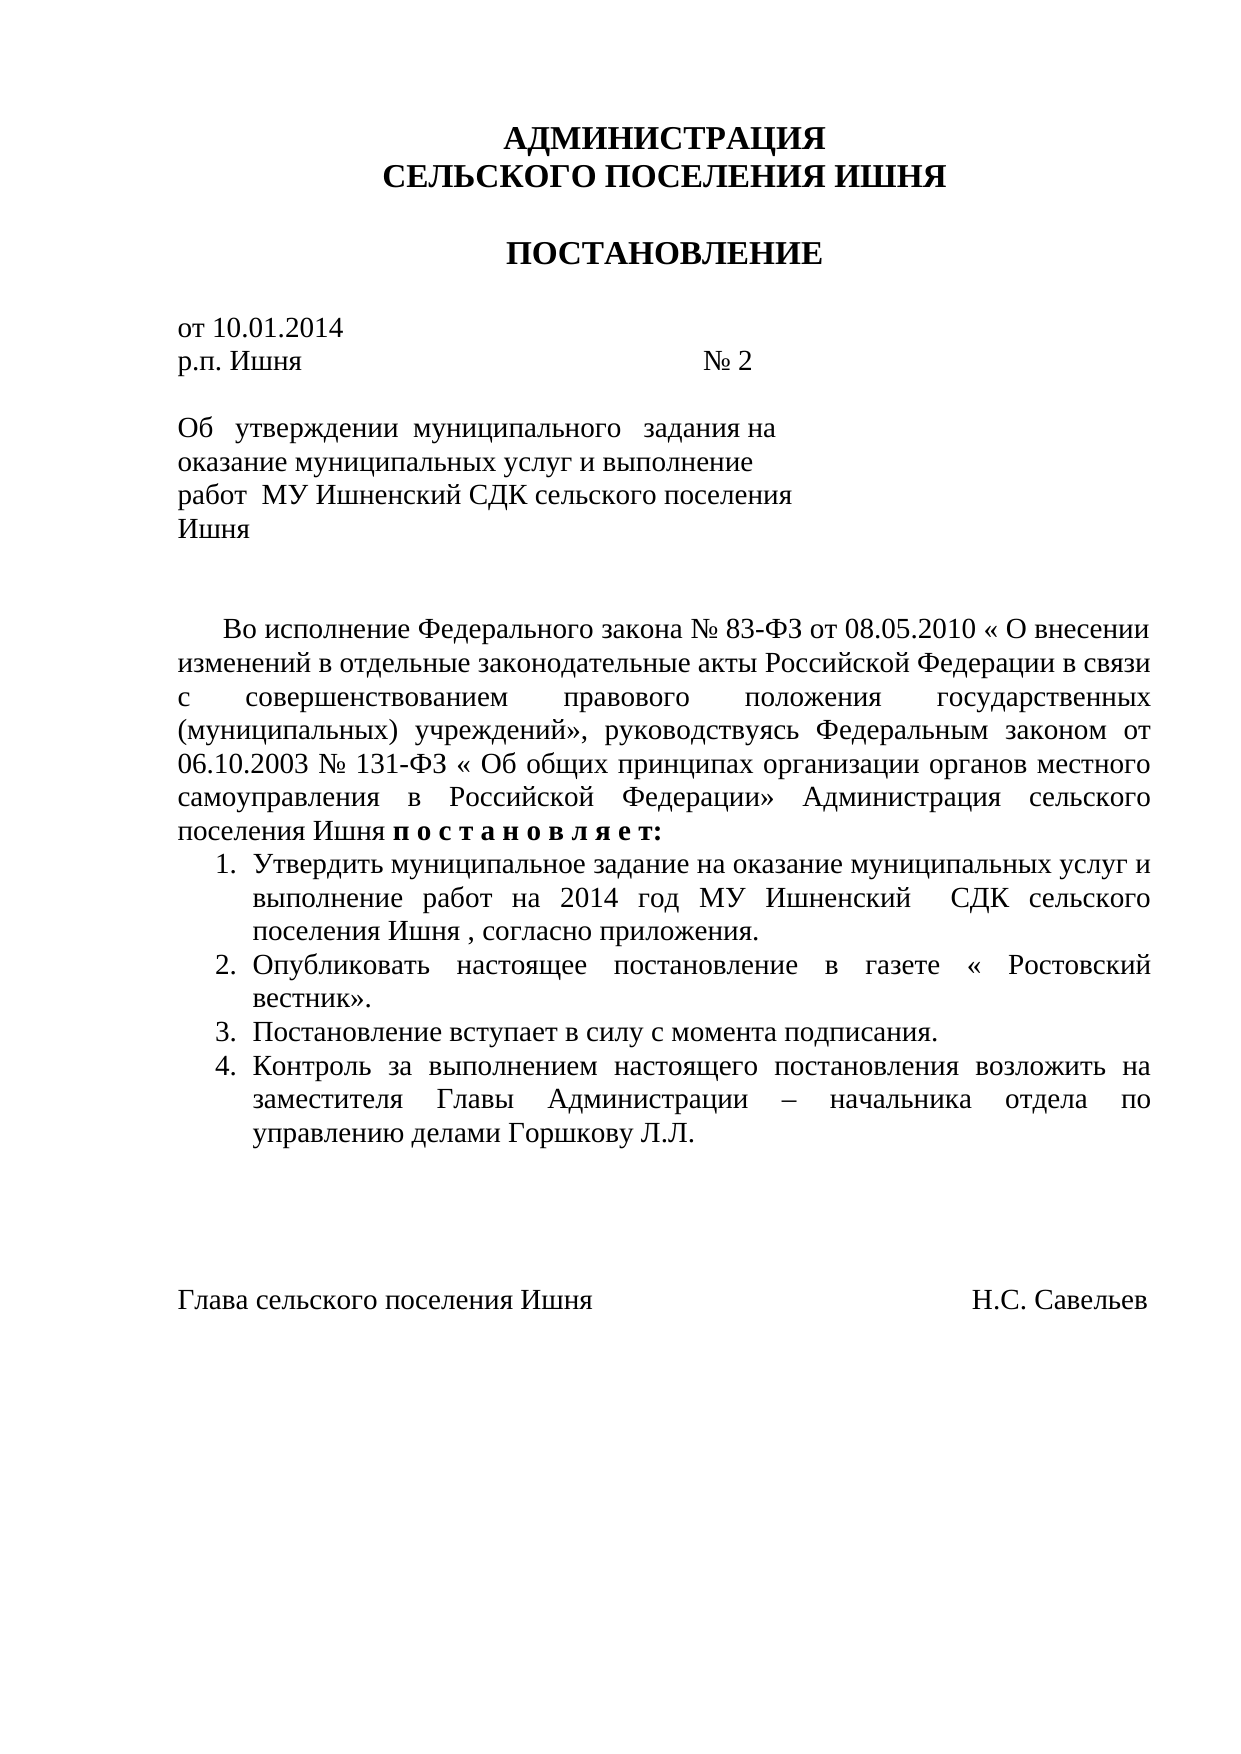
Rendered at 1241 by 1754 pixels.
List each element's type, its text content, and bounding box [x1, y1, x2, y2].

list Постановление вступает в силу с момента подписания. [215, 1014, 1152, 1048]
text СЕЛЬСКОГО ПОСЕЛЕНИЯ ИШНЯ [177, 156, 1152, 195]
text оказание муниципальных услуг и выполнение [177, 444, 1152, 477]
text Во исполнение Федерального закона № 83-ФЗ от 08.05.2010 « О внесении изменений в отдельные законодательные акты Российской Федерации в связи с совершенствованием правового положения государственных (муниципальных) учреждений», руководствуясь Федеральным законом от 06.10.2003 № 131-ФЗ « Об общих принципах организации органов местного самоуправления в Российской Федерации» Администрация сельского поселения Ишня п о с т а н о в л я е т: [177, 612, 1152, 846]
text р.п. Ишня № 2 [177, 343, 1152, 377]
text Об утверждении муниципального задания на [177, 410, 1152, 444]
text от 10.01.2014 [177, 310, 1152, 343]
text ПОСТАНОВЛЕНИЕ [177, 233, 1152, 271]
list Опубликовать настоящее постановление в газете « Ростовский вестник». [215, 947, 1152, 1014]
text АДМИНИСТРАЦИЯ [177, 118, 1152, 156]
list Утвердить муниципальное задание на оказание муниципальных услуг и выполнение работ на 2014 год МУ Ишненский СДК сельского поселения Ишня , согласно приложения. [215, 846, 1152, 947]
list Контроль за выполнением настоящего постановления возложить на заместителя Главы Администрации – начальника отдела по управлению делами Горшкову Л.Л. [215, 1048, 1152, 1148]
text Ишня [177, 511, 1152, 544]
text работ МУ Ишненский СДК сельского поселения [177, 477, 1152, 511]
text Глава сельского поселения Ишня Н.С. Савельев [177, 1282, 1152, 1316]
